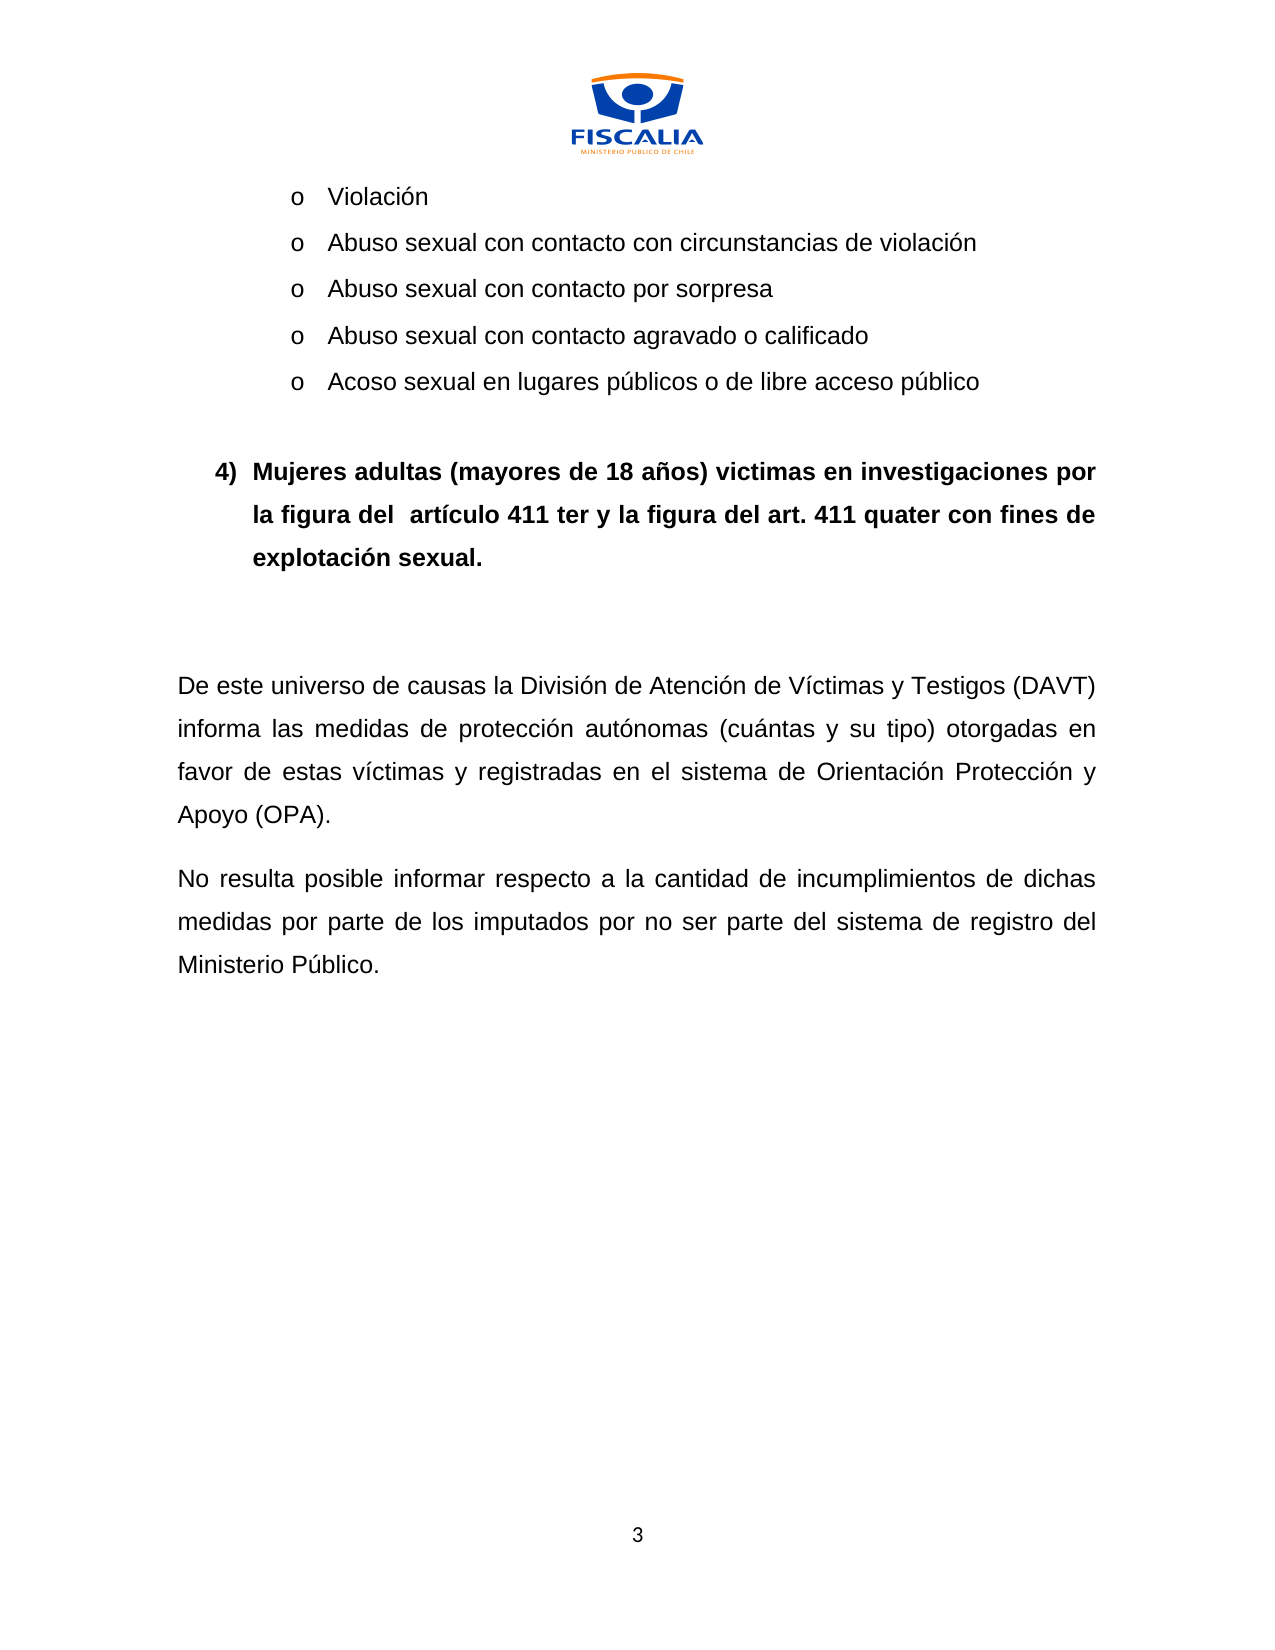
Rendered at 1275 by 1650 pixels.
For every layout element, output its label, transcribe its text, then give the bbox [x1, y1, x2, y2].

list Abuso sexual con contacto con circunstancias de violación [290, 228, 1098, 259]
picture [571, 73, 704, 154]
list Abuso sexual con contacto agravado o calificado [290, 321, 1098, 352]
list Acoso sexual en lugares públicos o de libre acceso público [290, 367, 1098, 398]
list Mujeres adultas (mayores de 18 años) victimas en investigaciones por la figura del artículo 411 ter y la figura del art. 411 quater con fines de explotación sexual. [215, 457, 1098, 572]
list Violación [290, 182, 1098, 213]
text De este universo de causas la División de Atención de Víctimas y Testigos (DAVT) informa las medidas de protección autónomas (cuántas y su tipo) otorgadas en favor de estas víctimas y registradas en el sistema de Orientación Protección y Apoyo (OPA). [177, 671, 1098, 829]
text No resulta posible informar respecto a la cantidad de incumplimientos de dichas medidas por parte de los imputados por no ser parte del sistema de registro del Ministerio Público. [177, 864, 1098, 979]
list Abuso sexual con contacto por sorpresa [290, 274, 1098, 305]
